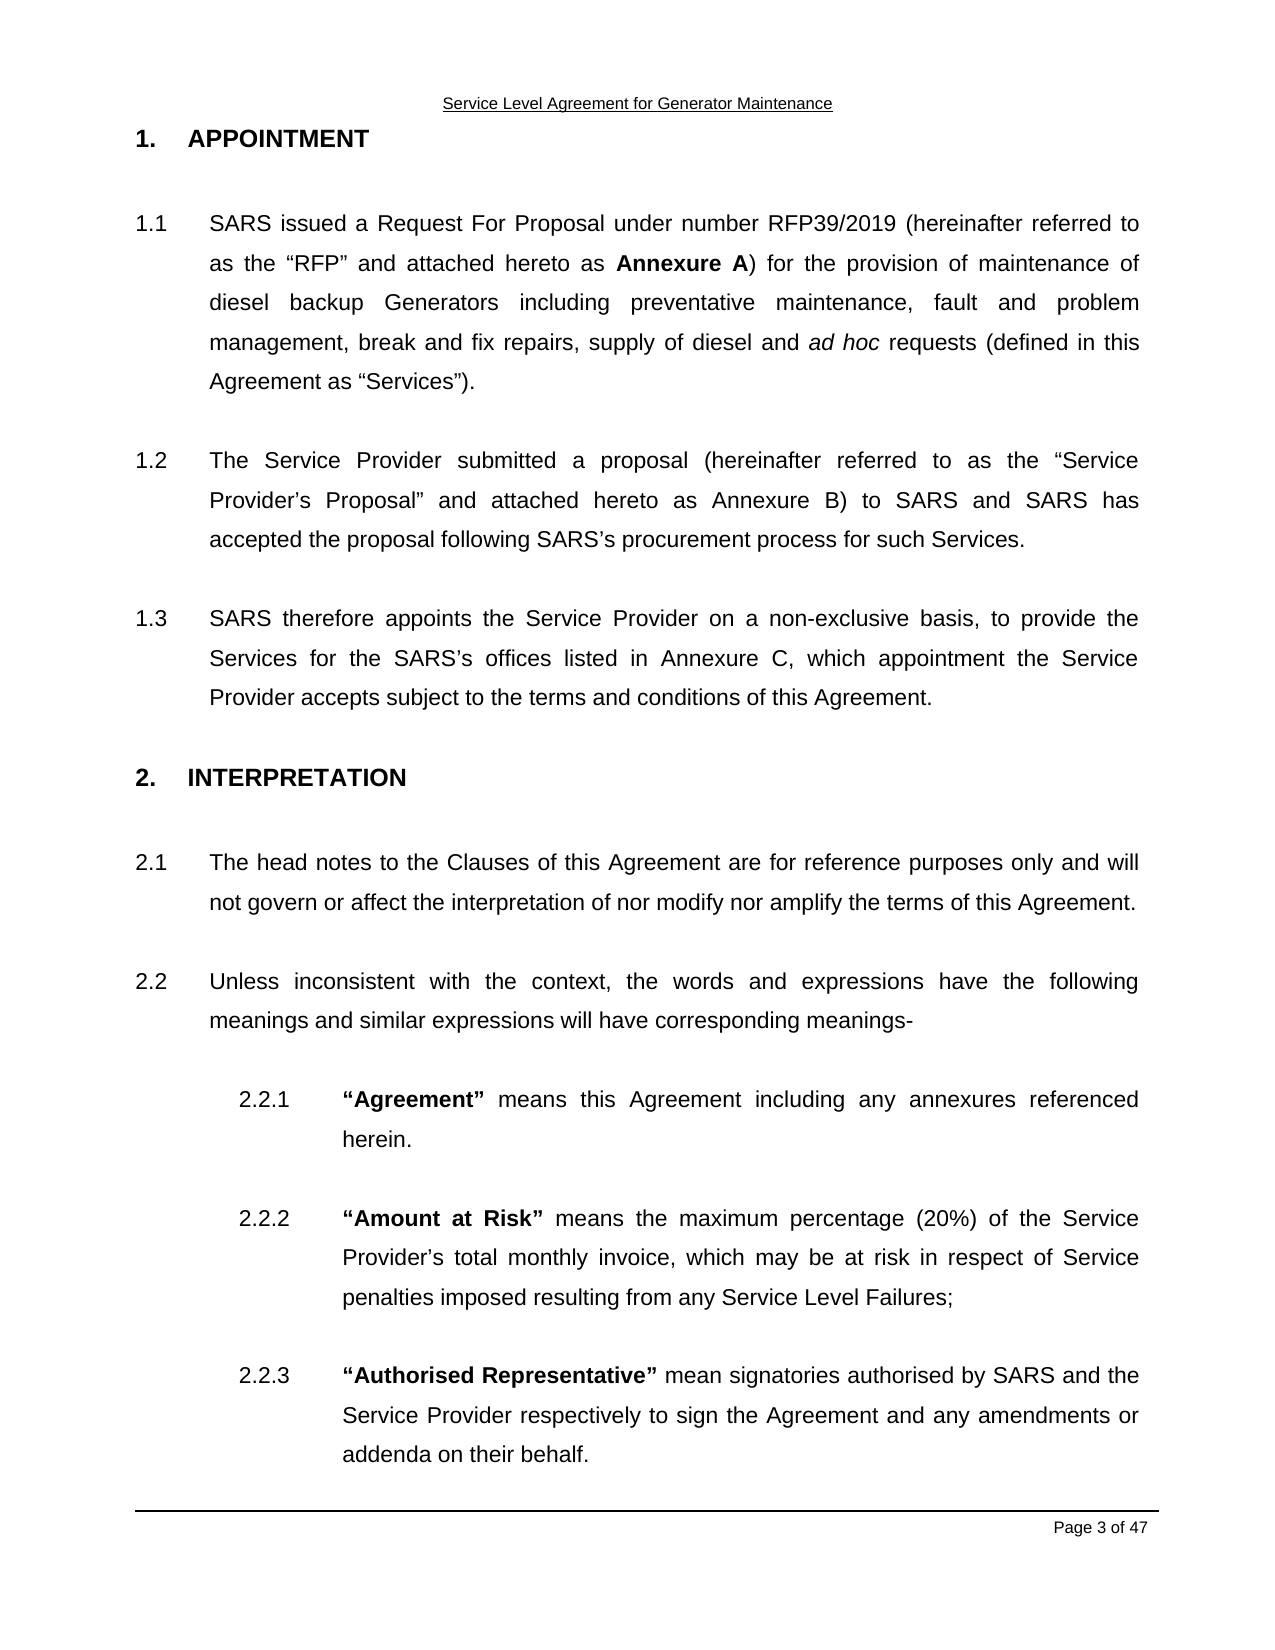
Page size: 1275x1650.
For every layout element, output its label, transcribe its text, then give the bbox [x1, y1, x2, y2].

subtitle “Authorised Representative” mean signatories authorised by SARS and the Service Provider respectively to sign the Agreement and any amendments or addenda on their behalf. [239, 1362, 1140, 1468]
subtitle The Service Provider submitted a proposal (hereinafter referred to as the “Service Provider’s Proposal” and attached hereto as Annexure B) to SARS and SARS has accepted the proposal following SARS’s procurement process for such Services. [135, 447, 1140, 552]
subtitle INTERPRETATION [135, 763, 1140, 792]
subtitle SARS therefore appoints the Service Provider on a non-exclusive basis, to provide the Services for the SARS’s offices listed in Annexure C, which appointment the Service Provider accepts subject to the terms and conditions of this Agreement. [135, 605, 1140, 710]
subtitle Unless inconsistent with the context, the words and expressions have the following meanings and similar expressions will have corresponding meanings- [135, 968, 1140, 1033]
subtitle APPOINTMENT [135, 124, 1140, 153]
subtitle “Agreement” means this Agreement including any annexures referenced herein. [239, 1086, 1140, 1152]
subtitle SARS issued a Request For Proposal under number RFP39/2019 (hereinafter referred to as the “RFP” and attached hereto as Annexure A) for the provision of maintenance of diesel backup Generators including preventative maintenance, fault and problem management, break and fix repairs, supply of diesel and ad hoc requests (defined in this Agreement as “Services”). [135, 210, 1140, 394]
subtitle “Amount at Risk” means the maximum percentage (20%) of the Service Provider’s total monthly invoice, which may be at risk in respect of Service penalties imposed resulting from any Service Level Failures; [239, 1204, 1140, 1310]
subtitle The head notes to the Clauses of this Agreement are for reference purposes only and will not govern or affect the interpretation of nor modify nor amplify the terms of this Agreement. [135, 849, 1140, 915]
